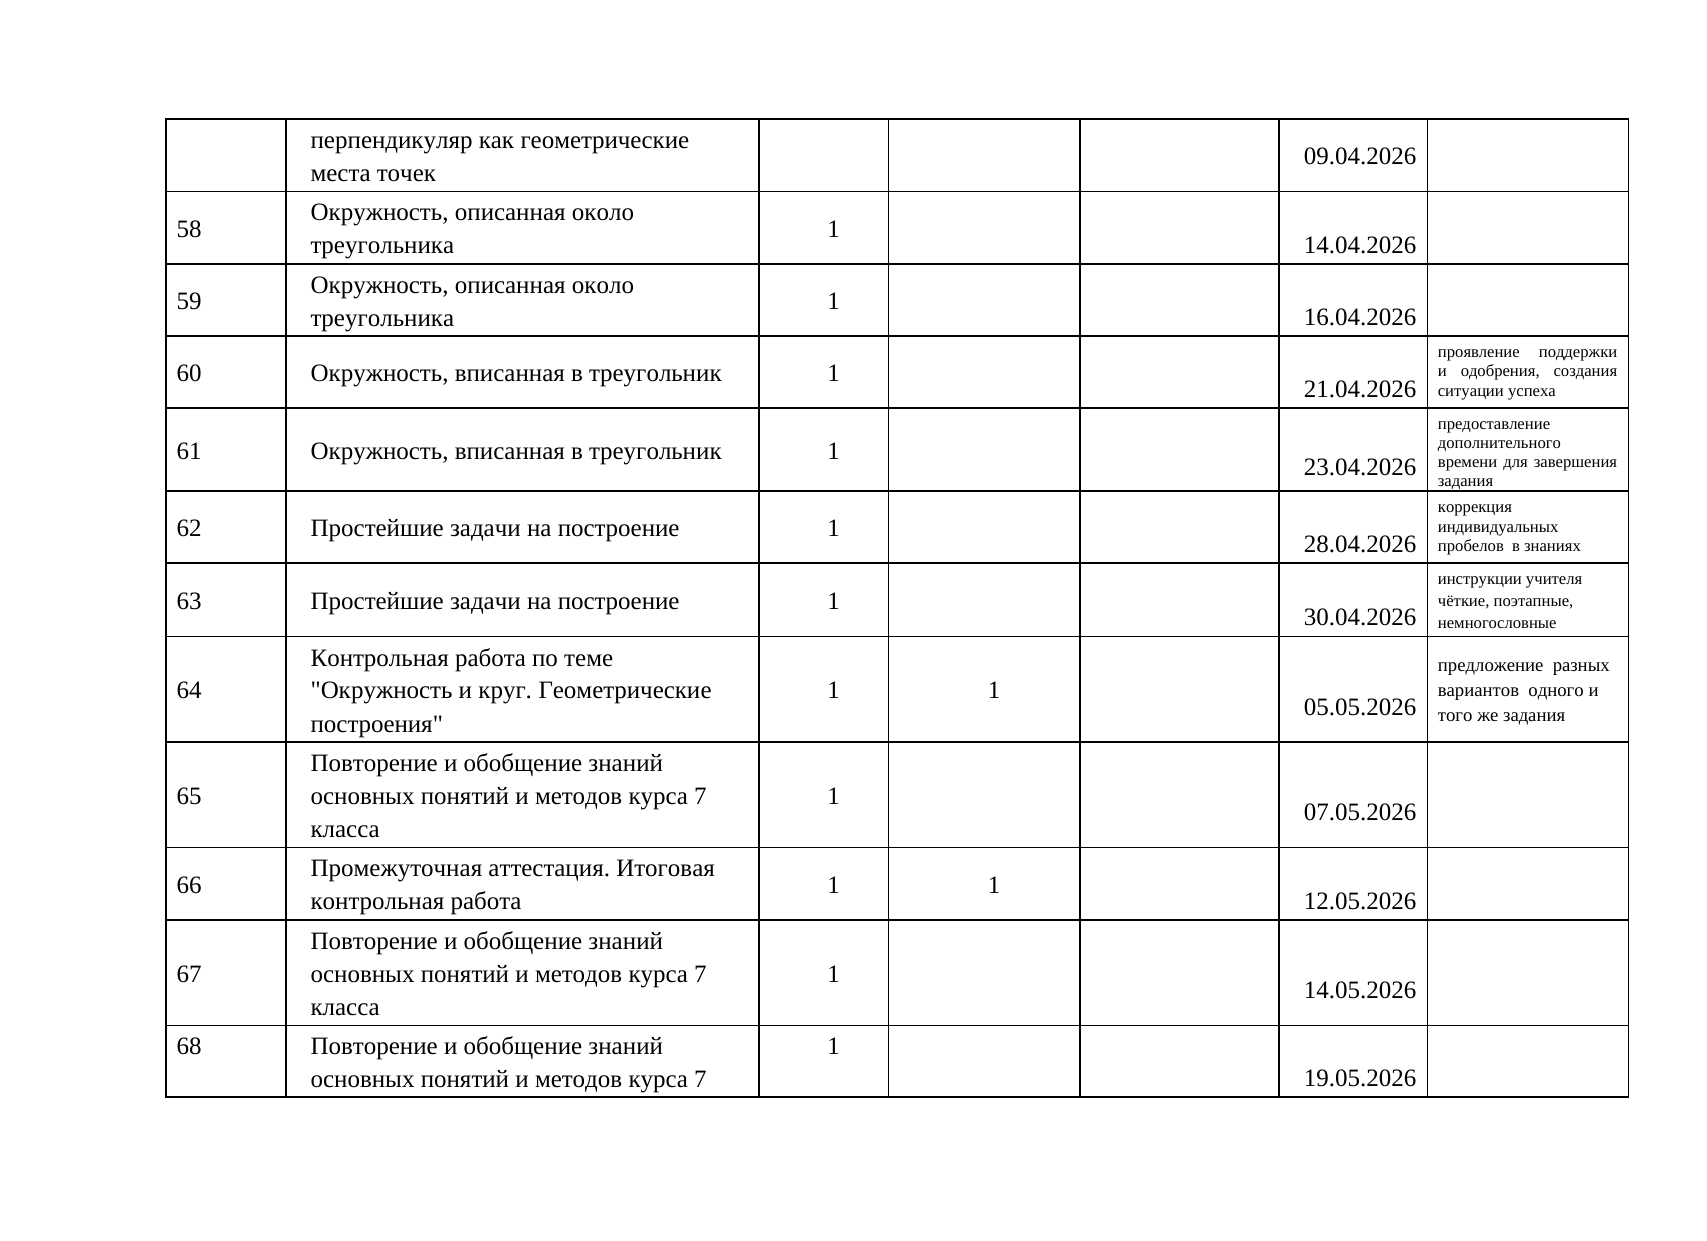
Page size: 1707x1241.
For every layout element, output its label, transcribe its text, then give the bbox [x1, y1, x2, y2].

table_cell 1 [760, 743, 888, 847]
table_cell 07.05.2026 [1280, 743, 1427, 847]
table_cell 67 [167, 921, 285, 1024]
table_cell 1 [760, 337, 888, 407]
table_cell 1 [889, 637, 1079, 741]
table_cell 19.05.2026 [1280, 1026, 1427, 1096]
table_cell 66 [167, 848, 285, 919]
table_cell [1428, 1026, 1628, 1096]
table_cell [889, 192, 1079, 263]
table_cell [889, 337, 1079, 407]
table_cell [889, 1026, 1079, 1096]
table_cell Повторение и обобщение знаний основных понятий и методов курса 7 класса [287, 743, 758, 847]
table_cell 63 [167, 564, 285, 636]
table_cell 65 [167, 743, 285, 847]
table_cell [889, 743, 1079, 847]
table_cell 68 [167, 1026, 285, 1096]
table_cell [1081, 1026, 1278, 1096]
table_cell 1 [760, 637, 888, 741]
table_cell 59 [167, 265, 285, 335]
table_cell предоставление дополнительного времени для завершения задания [1428, 409, 1628, 490]
table_cell 1 [760, 265, 888, 335]
table_cell [1428, 921, 1628, 1024]
table_cell Простейшие задачи на построение [287, 492, 758, 562]
table_cell 23.04.2026 [1280, 409, 1427, 490]
table_cell [1428, 848, 1628, 919]
table_cell Окружность, описанная около треугольника [287, 192, 758, 263]
table_cell 1 [760, 192, 888, 263]
table_cell 1 [760, 1026, 888, 1096]
table_cell [1081, 409, 1278, 490]
table_cell 62 [167, 492, 285, 562]
table_cell [889, 265, 1079, 335]
table_cell Окружность, вписанная в треугольник [287, 337, 758, 407]
table_cell [1428, 265, 1628, 335]
table_cell проявление поддержки и одобрения, создания ситуации успеха [1428, 337, 1628, 407]
table_cell 05.05.2026 [1280, 637, 1427, 741]
table_cell [889, 120, 1079, 191]
table_cell [889, 409, 1079, 490]
table_cell инструкции учителя чёткие, поэтапные, немногословные [1428, 564, 1628, 636]
table_cell 1 [760, 409, 888, 490]
table_cell [1081, 265, 1278, 335]
table_cell 1 [760, 564, 888, 636]
table_cell 61 [167, 409, 285, 490]
table_cell 14.04.2026 [1280, 192, 1427, 263]
table_cell Контрольная работа по теме "Окружность и круг. Геометрические построения" [287, 637, 758, 741]
table_cell 09.04.2026 [1280, 120, 1427, 191]
table_cell [1081, 921, 1278, 1024]
table_cell [1428, 192, 1628, 263]
table_cell [1081, 564, 1278, 636]
table_cell [1081, 848, 1278, 919]
table_cell коррекция индивидуальных пробелов в знаниях [1428, 492, 1628, 562]
table_cell [889, 492, 1079, 562]
table_cell [1081, 120, 1278, 191]
table_cell [1428, 120, 1628, 191]
table_cell Промежуточная аттестация. Итоговая контрольная работа [287, 848, 758, 919]
table_cell [889, 921, 1079, 1024]
table_cell 12.05.2026 [1280, 848, 1427, 919]
table_cell [1081, 337, 1278, 407]
table_cell 58 [167, 192, 285, 263]
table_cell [287, 921, 758, 1024]
table_cell Окружность, описанная около треугольника [287, 265, 758, 335]
table_cell [1081, 743, 1278, 847]
table_cell 21.04.2026 [1280, 337, 1427, 407]
table_cell Окружность, вписанная в треугольник [287, 409, 758, 490]
table_cell 1 [760, 848, 888, 919]
table_cell [889, 564, 1079, 636]
table_cell 60 [167, 337, 285, 407]
table_cell предложение разных вариантов одного и того же задания [1428, 637, 1628, 741]
table_cell 30.04.2026 [1280, 564, 1427, 636]
table_cell 28.04.2026 [1280, 492, 1427, 562]
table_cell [287, 120, 758, 191]
table_cell Простейшие задачи на построение [287, 564, 758, 636]
table_cell 1 [760, 492, 888, 562]
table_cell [287, 1026, 758, 1096]
table_cell [1081, 637, 1278, 741]
table_cell 57 [167, 120, 285, 191]
table_cell 1 [760, 921, 888, 1024]
table_cell 64 [167, 637, 285, 741]
table_cell 14.05.2026 [1280, 921, 1427, 1024]
table_cell [1081, 492, 1278, 562]
table_cell 16.04.2026 [1280, 265, 1427, 335]
table_cell [1428, 743, 1628, 847]
table_cell 1 [760, 120, 888, 191]
table_cell 1 [889, 848, 1079, 919]
table_cell [1081, 192, 1278, 263]
